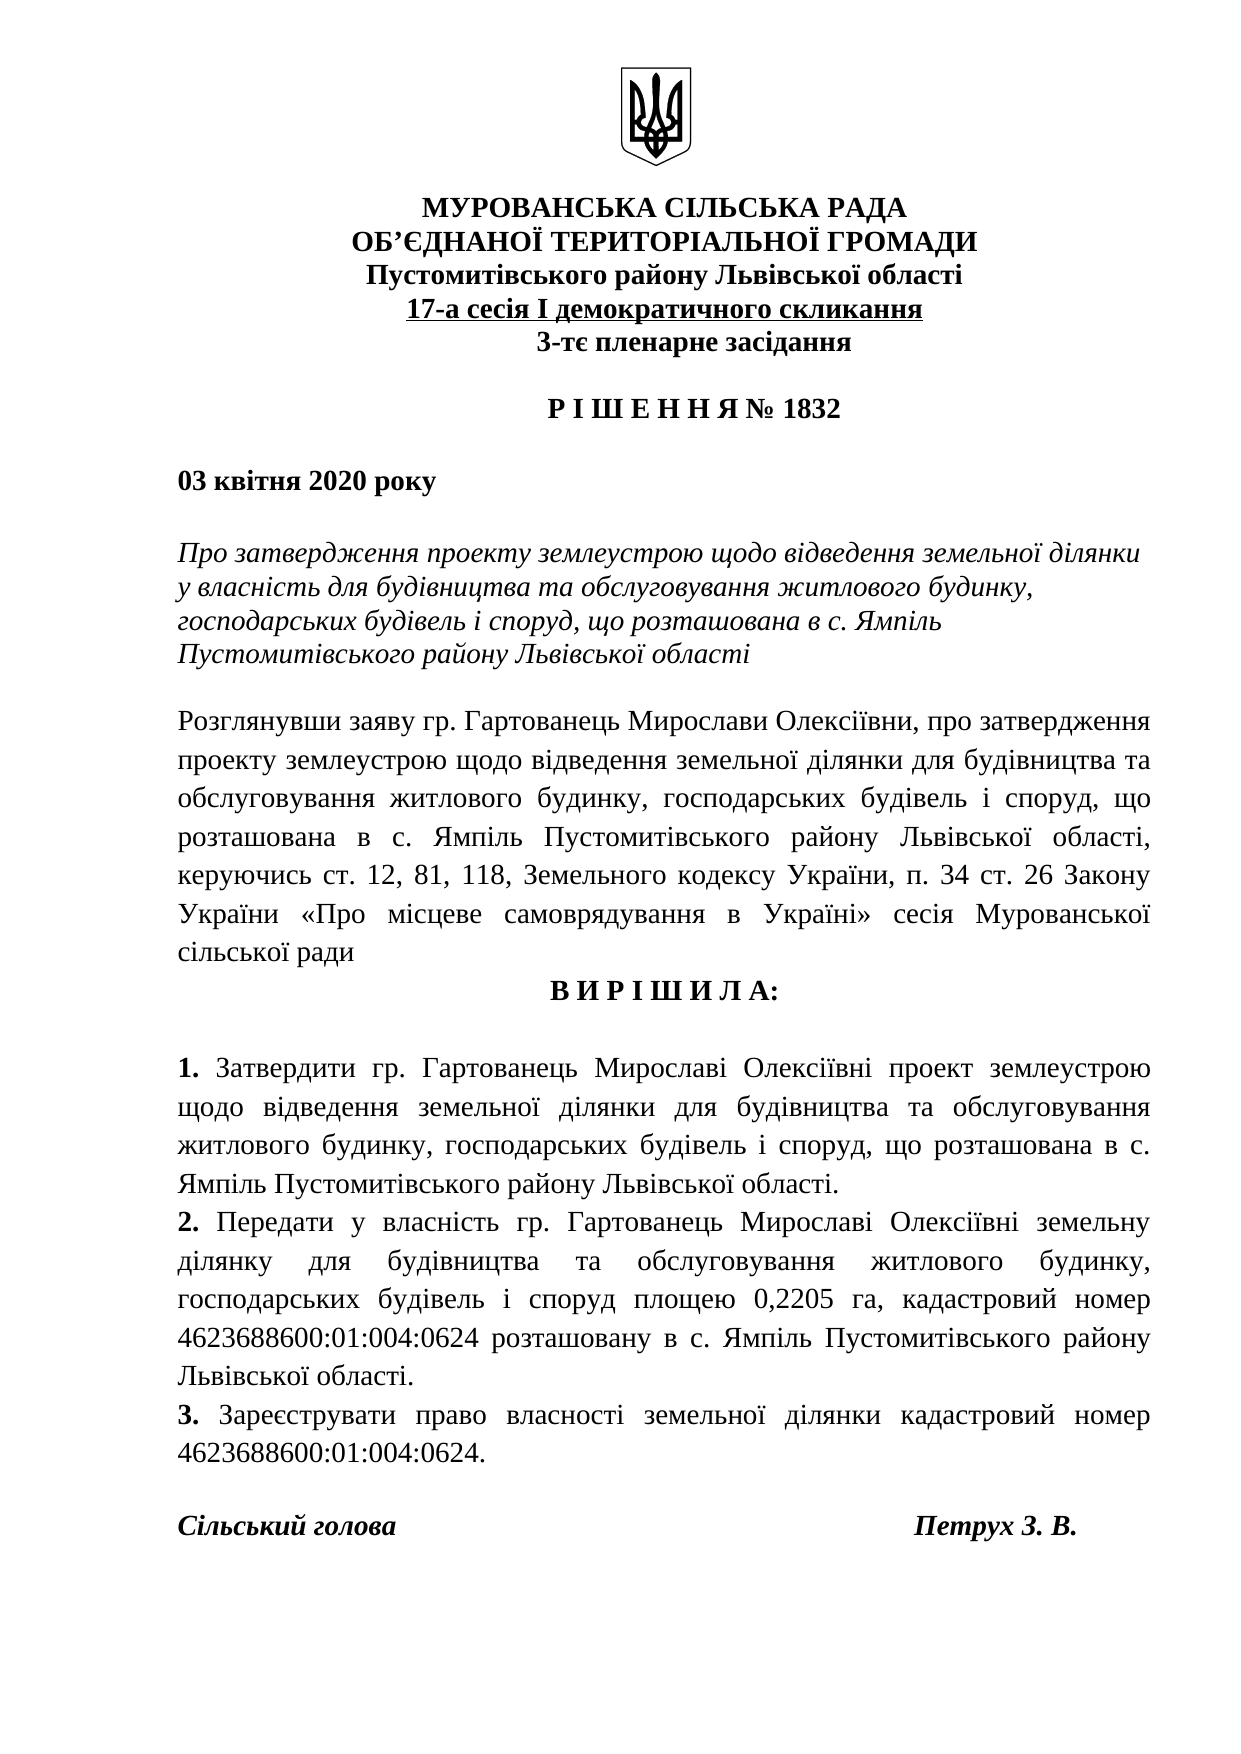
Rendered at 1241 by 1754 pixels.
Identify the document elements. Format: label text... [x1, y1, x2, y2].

text Р І Ш Е Н Н Я № 1832 [177, 391, 1211, 425]
text Пустомитівського району Львівської області [177, 257, 1152, 291]
text МУРОВАНСЬКА СІЛЬСЬКА РАДА [177, 190, 1152, 224]
text 3. Зареєструвати право власності земельної ділянки кадастровий номер 4623688600:01:004:0624. [177, 1397, 1152, 1469]
text 3-тє пленарне засідання [177, 324, 1211, 358]
text 17-а сесія І демократичного скликання [177, 291, 1152, 324]
text Сільський голова Петрух З. В. [177, 1508, 1152, 1541]
text Про затвердження проекту землеустрою щодо відведення земельної ділянки у власність для будівництва та обслуговування житлового будинку, господарських будівель і споруд, що розташована в с. Ямпіль Пустомитівського району Львівської області [177, 536, 1152, 670]
text 2. Передати у власність гр. Гартованець Мирославі Олексіївні земельну ділянку для будівництва та обслуговування житлового будинку, господарських будівель і споруд площею 0,2205 га, кадастровий номер 4623688600:01:004:0624 розташовану в с. Ямпіль Пустомитівського району Львівської області. [177, 1204, 1152, 1392]
text Розглянувши заяву гр. Гартованець Мирослави Олексіївни, про затвердження проекту землеустрою щодо відведення земельної ділянки для будівництва та обслуговування житлового будинку, господарських будівель і споруд, що розташована в с. Ямпіль Пустомитівського району Львівської області, керуючись ст. 12, 81, 118, Земельного кодексу України, п. 34 ст. 26 Закону України «Про місцеве самоврядування в Україні» сесія Мурованської сільської ради [177, 703, 1152, 968]
text 1. Затвердити гр. Гартованець Мирославі Олексіївні проект землеустрою щодо відведення земельної ділянки для будівництва та обслуговування житлового будинку, господарських будівель і споруд, що розташована в с. Ямпіль Пустомитівського району Львівської області. [177, 1050, 1152, 1199]
text ОБ’ЄДНАНОЇ ТЕРИТОРІАЛЬНОЇ ГРОМАДИ [177, 224, 1152, 257]
text В И Р І Ш И Л А: [177, 973, 1152, 1007]
text 03 квітня 2020 року [177, 463, 1152, 497]
